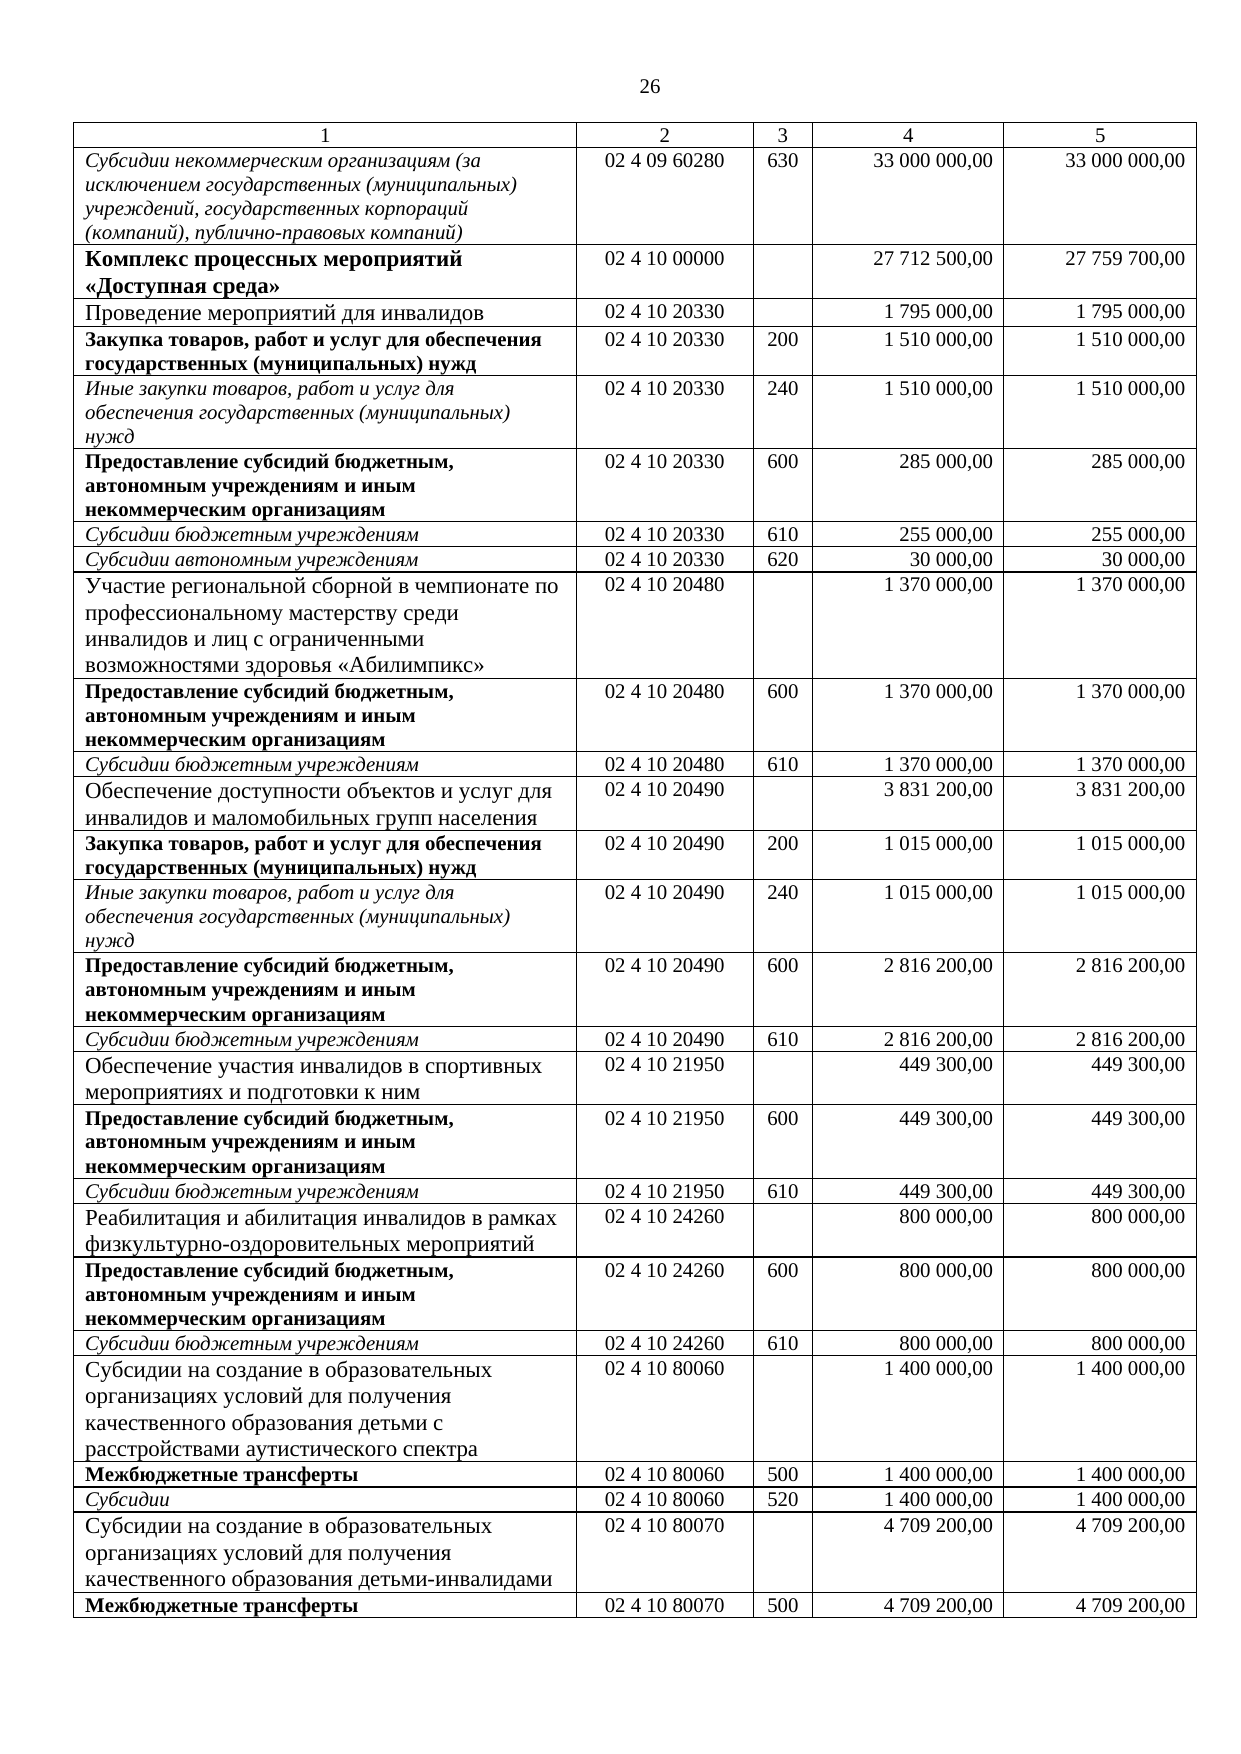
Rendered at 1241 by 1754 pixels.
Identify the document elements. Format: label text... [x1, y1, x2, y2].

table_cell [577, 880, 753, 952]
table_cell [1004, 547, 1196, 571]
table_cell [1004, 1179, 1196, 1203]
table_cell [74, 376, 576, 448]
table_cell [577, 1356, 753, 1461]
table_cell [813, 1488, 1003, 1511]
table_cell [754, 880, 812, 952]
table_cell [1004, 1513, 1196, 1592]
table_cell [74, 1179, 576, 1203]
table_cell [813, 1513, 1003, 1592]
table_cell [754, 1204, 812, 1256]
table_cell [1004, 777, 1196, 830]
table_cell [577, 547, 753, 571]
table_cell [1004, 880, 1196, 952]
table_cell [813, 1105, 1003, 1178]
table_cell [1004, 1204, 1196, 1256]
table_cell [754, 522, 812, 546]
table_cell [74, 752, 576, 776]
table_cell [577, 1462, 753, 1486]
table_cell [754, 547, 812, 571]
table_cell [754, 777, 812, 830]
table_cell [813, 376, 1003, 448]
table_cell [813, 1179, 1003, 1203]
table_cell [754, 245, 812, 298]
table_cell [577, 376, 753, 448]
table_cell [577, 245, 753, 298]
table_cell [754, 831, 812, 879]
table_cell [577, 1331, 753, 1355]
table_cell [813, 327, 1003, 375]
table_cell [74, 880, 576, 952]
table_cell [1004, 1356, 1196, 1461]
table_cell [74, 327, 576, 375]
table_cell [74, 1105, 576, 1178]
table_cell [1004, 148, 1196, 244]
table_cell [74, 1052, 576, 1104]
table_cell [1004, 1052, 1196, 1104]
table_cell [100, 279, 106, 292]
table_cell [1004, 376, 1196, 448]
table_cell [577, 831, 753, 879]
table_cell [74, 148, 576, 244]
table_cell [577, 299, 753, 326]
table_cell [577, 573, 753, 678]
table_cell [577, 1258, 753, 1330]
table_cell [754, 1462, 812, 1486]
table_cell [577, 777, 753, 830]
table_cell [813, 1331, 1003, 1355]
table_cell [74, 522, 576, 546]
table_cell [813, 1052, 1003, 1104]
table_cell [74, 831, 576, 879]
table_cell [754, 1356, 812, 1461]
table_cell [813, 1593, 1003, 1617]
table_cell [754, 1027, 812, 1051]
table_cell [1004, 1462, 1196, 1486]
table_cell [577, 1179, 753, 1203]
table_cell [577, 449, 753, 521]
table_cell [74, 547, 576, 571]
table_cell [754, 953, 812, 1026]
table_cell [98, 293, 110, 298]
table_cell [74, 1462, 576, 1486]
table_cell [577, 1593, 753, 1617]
table_header 3 [754, 123, 812, 147]
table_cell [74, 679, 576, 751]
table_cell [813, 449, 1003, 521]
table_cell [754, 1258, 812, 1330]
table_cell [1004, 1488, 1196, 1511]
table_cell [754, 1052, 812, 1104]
table_header 1 [74, 123, 576, 147]
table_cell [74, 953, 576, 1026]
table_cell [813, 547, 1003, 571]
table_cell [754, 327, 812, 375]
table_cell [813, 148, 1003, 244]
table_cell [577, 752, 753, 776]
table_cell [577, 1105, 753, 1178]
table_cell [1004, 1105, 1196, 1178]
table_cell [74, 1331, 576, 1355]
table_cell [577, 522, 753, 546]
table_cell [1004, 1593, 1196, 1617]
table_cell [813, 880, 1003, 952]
table_header 5 [1004, 123, 1196, 147]
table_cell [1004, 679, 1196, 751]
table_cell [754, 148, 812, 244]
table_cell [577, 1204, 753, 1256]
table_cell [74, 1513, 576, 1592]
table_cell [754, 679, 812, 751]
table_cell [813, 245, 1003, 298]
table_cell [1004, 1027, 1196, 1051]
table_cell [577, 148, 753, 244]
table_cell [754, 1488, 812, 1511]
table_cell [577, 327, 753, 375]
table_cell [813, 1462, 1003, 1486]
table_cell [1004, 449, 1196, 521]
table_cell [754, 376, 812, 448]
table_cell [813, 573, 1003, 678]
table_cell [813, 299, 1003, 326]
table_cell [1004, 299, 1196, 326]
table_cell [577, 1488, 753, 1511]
table_header 4 [813, 123, 1003, 147]
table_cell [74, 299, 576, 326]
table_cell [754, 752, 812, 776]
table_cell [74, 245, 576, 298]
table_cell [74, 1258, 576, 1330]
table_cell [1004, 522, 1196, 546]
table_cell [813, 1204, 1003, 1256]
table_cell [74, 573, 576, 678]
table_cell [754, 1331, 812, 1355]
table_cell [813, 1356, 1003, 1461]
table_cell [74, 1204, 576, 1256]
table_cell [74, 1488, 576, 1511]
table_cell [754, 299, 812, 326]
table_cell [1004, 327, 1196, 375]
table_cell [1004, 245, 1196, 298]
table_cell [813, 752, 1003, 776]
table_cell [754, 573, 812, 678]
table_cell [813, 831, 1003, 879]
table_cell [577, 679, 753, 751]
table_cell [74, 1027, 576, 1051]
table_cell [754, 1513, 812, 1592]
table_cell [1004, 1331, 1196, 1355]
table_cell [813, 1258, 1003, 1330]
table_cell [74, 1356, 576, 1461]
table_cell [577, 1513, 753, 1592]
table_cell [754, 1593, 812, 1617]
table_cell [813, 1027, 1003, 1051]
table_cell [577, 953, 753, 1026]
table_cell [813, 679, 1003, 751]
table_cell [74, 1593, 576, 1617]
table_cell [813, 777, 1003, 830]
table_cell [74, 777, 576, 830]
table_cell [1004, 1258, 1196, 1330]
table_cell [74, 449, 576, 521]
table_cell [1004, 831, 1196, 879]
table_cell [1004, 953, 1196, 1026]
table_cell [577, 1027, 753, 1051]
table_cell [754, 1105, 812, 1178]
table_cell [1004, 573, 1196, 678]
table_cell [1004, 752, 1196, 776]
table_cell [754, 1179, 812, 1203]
table_header 2 [577, 123, 753, 147]
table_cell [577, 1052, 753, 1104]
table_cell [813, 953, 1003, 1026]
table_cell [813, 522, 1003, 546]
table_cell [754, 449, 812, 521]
